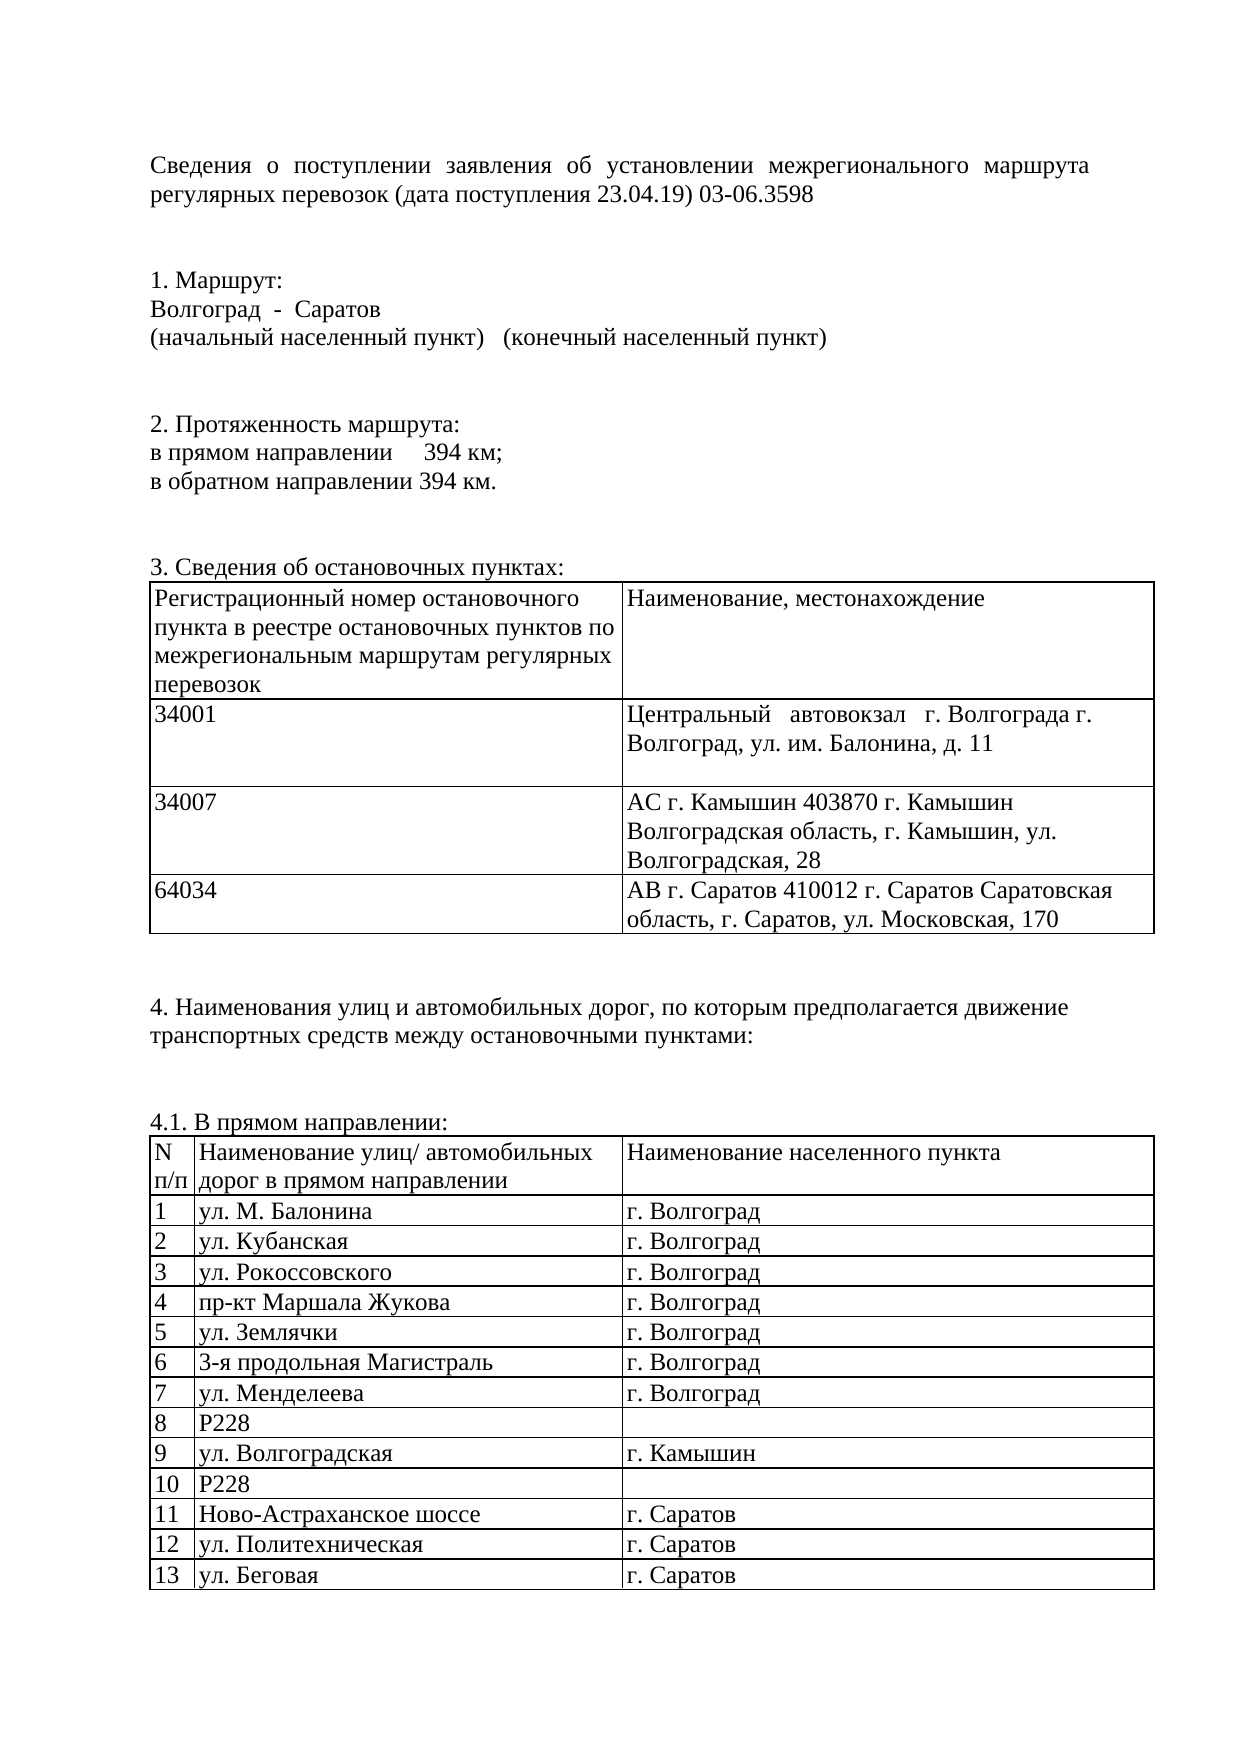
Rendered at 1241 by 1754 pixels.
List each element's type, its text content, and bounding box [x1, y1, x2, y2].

table_cell Ново-Астраханское шоссе [195, 1499, 622, 1528]
table_cell ул. Рокоссовского [195, 1257, 622, 1285]
table_cell ул. Волгоградская [195, 1438, 622, 1467]
table_cell 11 [151, 1499, 194, 1528]
table_cell ул. Землячки [195, 1317, 622, 1346]
table_cell 8 [151, 1408, 194, 1437]
table_cell г. Волгоград [623, 1317, 1153, 1346]
table_cell 10 [151, 1469, 194, 1497]
table_cell ул. Беговая [195, 1560, 622, 1588]
table_cell ул. Политехническая [195, 1530, 622, 1558]
table_cell г. Саратов [623, 1530, 1153, 1558]
table_cell г. Волгоград [623, 1196, 1153, 1225]
table_header Наименование, местонахождение [623, 583, 1153, 698]
table_cell ул. Кубанская [195, 1226, 622, 1255]
text 3. Сведения об остановочных пунктах: [150, 552, 1090, 581]
table_cell 12 [151, 1530, 194, 1558]
text 1. Маршрут: [150, 265, 1090, 294]
table_cell г. Волгоград [623, 1348, 1153, 1376]
table_cell 4 [151, 1287, 194, 1316]
text (начальный населенный пункт) (конечный населенный пункт) [150, 322, 1090, 351]
table_cell 13 [151, 1560, 194, 1588]
table_cell г. Саратов [623, 1560, 1153, 1588]
table_cell 9 [151, 1438, 194, 1467]
table_cell 7 [151, 1378, 194, 1407]
table_cell г. Саратов [623, 1499, 1153, 1528]
text 4. Наименования улиц и автомобильных дорог, по которым предполагается движение транспортных средств между остановочными пунктами: [150, 992, 1090, 1049]
table_cell г. Камышин [623, 1438, 1153, 1467]
table_cell 2 [151, 1226, 194, 1255]
table_cell г. Волгоград [623, 1287, 1153, 1316]
table_cell г. Волгоград [623, 1257, 1153, 1285]
table_header Наименование улиц/ автомобильных дорог в прямом направлении [195, 1137, 622, 1194]
table_cell Р228 [195, 1469, 622, 1497]
table_cell Центральный автовокзал г. Волгограда г. Волгоград, ул. им. Балонина, д. 11 [623, 700, 1153, 786]
table_cell 5 [151, 1317, 194, 1346]
table_cell 1 [151, 1196, 194, 1225]
table_cell [623, 1408, 1153, 1437]
table_cell Р228 [195, 1408, 622, 1437]
text Сведения о поступлении заявления об установлении межрегионального маршрута регулярных перевозок (дата поступления 23.04.19) 03-06.3598 [150, 150, 1090, 207]
table_cell ул. Менделеева [195, 1378, 622, 1407]
table_header Регистрационный номер остановочного пункта в реестре остановочных пунктов по межрегиональным маршрутам регулярных перевозок [151, 583, 622, 698]
table_cell АВ г. Саратов 410012 г. Саратов Саратовская область, г. Саратов, ул. Московская, 170 [623, 875, 1153, 932]
table_cell АС г. Камышин 403870 г. Камышин Волгоградская область, г. Камышин, ул. Волгоградская, 28 [623, 787, 1153, 873]
table_cell 34007 [151, 787, 622, 873]
table_cell 3-я продольная Магистраль [195, 1348, 622, 1376]
table_cell ул. М. Балонина [195, 1196, 622, 1225]
table_header N п/п [151, 1137, 194, 1194]
text 2. Протяженность маршрута: [150, 409, 1090, 437]
table_cell г. Волгоград [623, 1226, 1153, 1255]
text в прямом направлении 394 км; [150, 437, 1090, 466]
table_cell 3 [151, 1257, 194, 1285]
text в обратном направлении 394 км. [150, 466, 1090, 495]
table_cell 64034 [151, 875, 622, 932]
table_cell г. Волгоград [623, 1378, 1153, 1407]
table_cell пр-кт Маршала Жукова [195, 1287, 622, 1316]
table_cell 34001 [151, 700, 622, 786]
text 4.1. В прямом направлении: [150, 1107, 1090, 1135]
text Волгоград - Саратов [150, 294, 1090, 322]
table_cell [623, 1469, 1153, 1497]
table_cell 6 [151, 1348, 194, 1376]
table_header Наименование населенного пункта [623, 1137, 1153, 1194]
